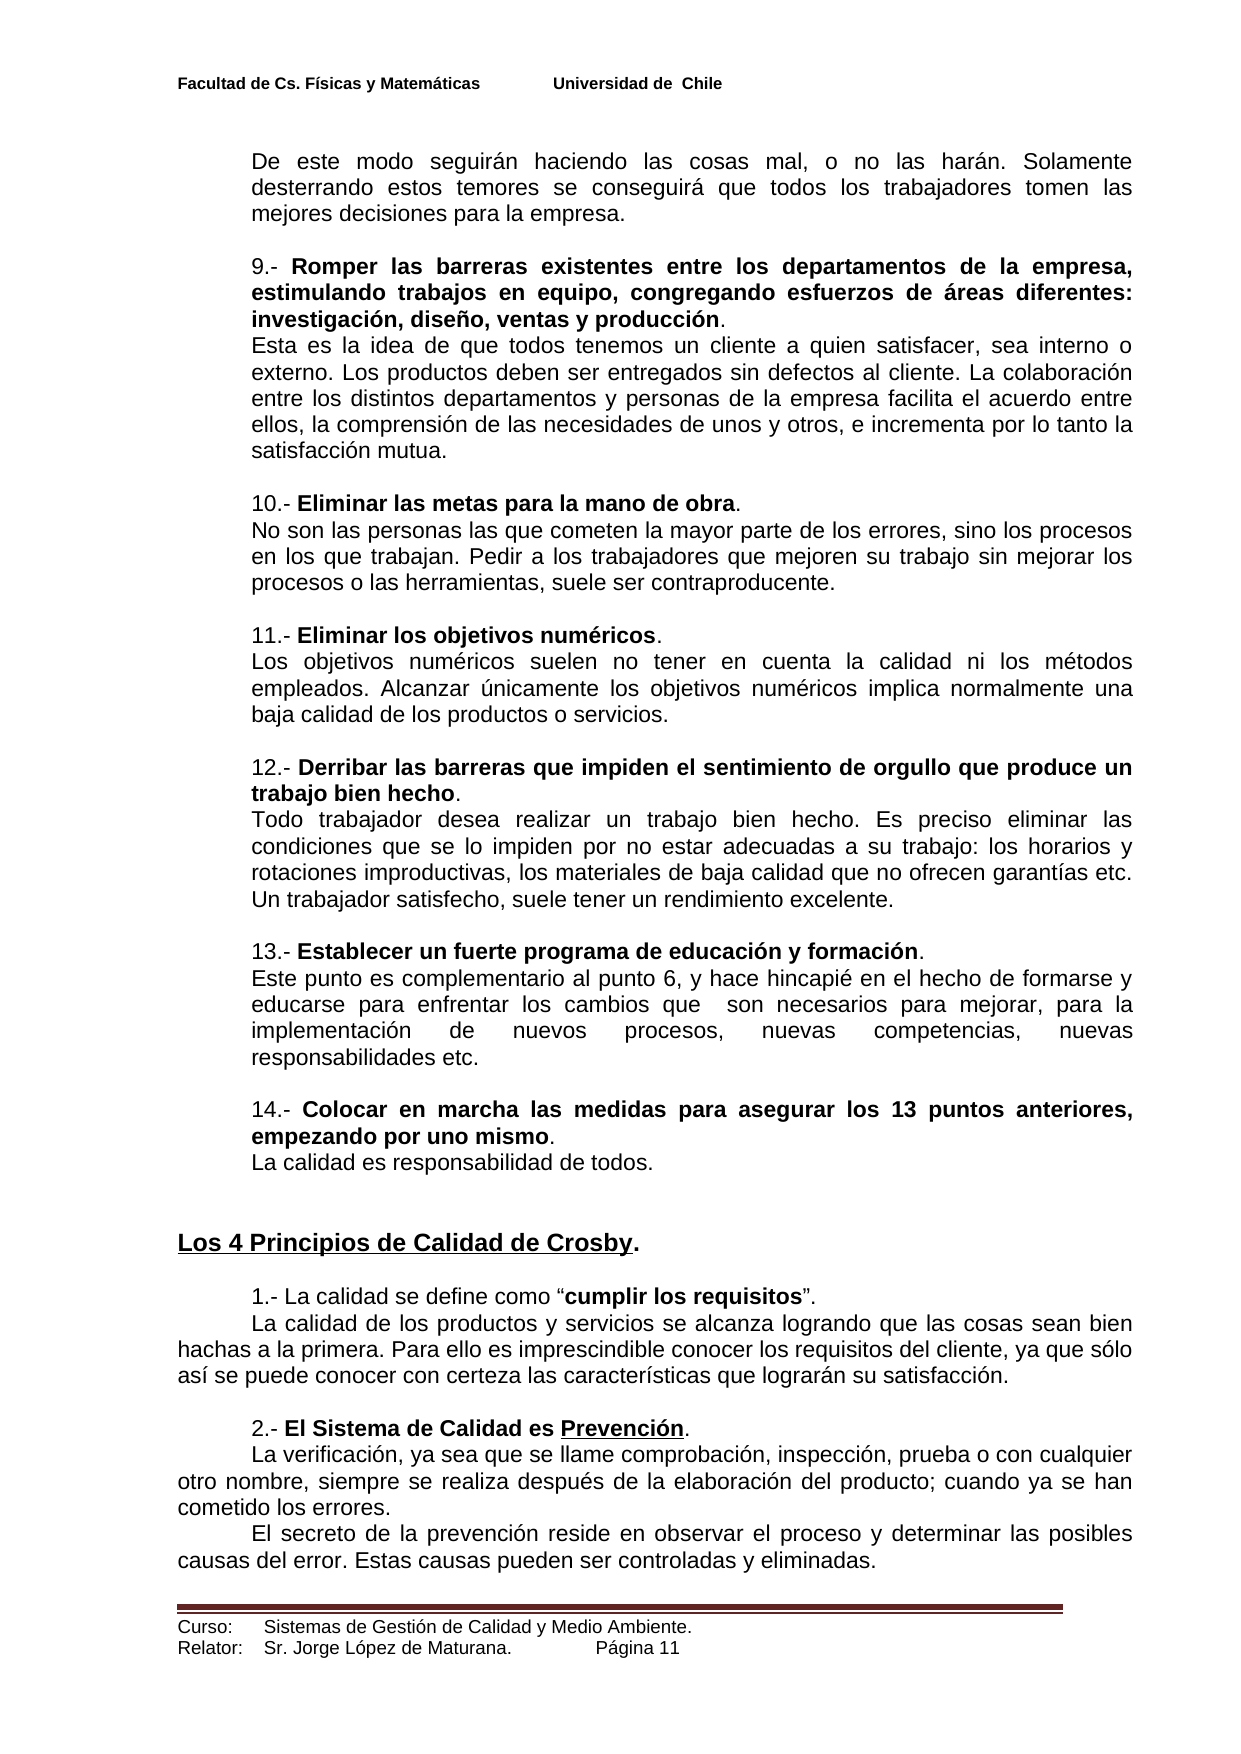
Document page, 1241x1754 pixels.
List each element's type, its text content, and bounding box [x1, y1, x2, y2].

text 9.- Romper las barreras existentes entre los departamentos de la empresa, estimulando trabajos en equipo, congregando esfuerzos de áreas diferentes: investigación, diseño, ventas y producción. [251, 253, 1133, 332]
text 11.- Eliminar los objetivos numéricos. [251, 622, 1133, 648]
text La verificación, ya sea que se llame comprobación, inspección, prueba o con cualquier otro nombre, siempre se realiza después de la elaboración del producto; cuando ya se han cometido los errores. [177, 1441, 1133, 1520]
text 13.- Establecer un fuerte programa de educación y formación. [251, 938, 1133, 964]
text El secreto de la prevención reside en observar el proceso y determinar las posibles causas del error. Estas causas pueden ser controladas y eliminadas. [177, 1520, 1133, 1573]
text De este modo seguirán haciendo las cosas mal, o no las harán. Solamente desterrando estos temores se conseguirá que todos los trabajadores tomen las mejores decisiones para la empresa. [251, 148, 1133, 227]
text 14.- Colocar en marcha las medidas para asegurar los 13 puntos anteriores, empezando por uno mismo. [251, 1096, 1133, 1149]
text 12.- Derribar las barreras que impiden el sentimiento de orgullo que produce un trabajo bien hecho. [251, 754, 1133, 806]
text Este punto es complementario al punto 6, y hace hincapié en el hecho de formarse y educarse para enfrentar los cambios que son necesarios para mejorar, para la implementación de nuevos procesos, nuevas competencias, nuevas responsabilidades etc. [251, 964, 1133, 1070]
text 2.- El Sistema de Calidad es Prevención. [177, 1415, 1133, 1441]
text Los objetivos numéricos suelen no tener en cuenta la calidad ni los métodos empleados. Alcanzar únicamente los objetivos numéricos implica normalmente una baja calidad de los productos o servicios. [251, 648, 1133, 727]
text Esta es la idea de que todos tenemos un cliente a quien satisfacer, sea interno o externo. Los productos deben ser entregados sin defectos al cliente. La colaboración entre los distintos departamentos y personas de la empresa facilita el acuerdo entre ellos, la comprensión de las necesidades de unos y otros, e incrementa por lo tanto la satisfacción mutua. [251, 332, 1133, 464]
text Los 4 Principios de Calidad de Crosby. [121, 1228, 1133, 1257]
text La calidad es responsabilidad de todos. [251, 1149, 1133, 1175]
text No son las personas las que cometen la mayor parte de los errores, sino los procesos en los que trabajan. Pedir a los trabajadores que mejoren su trabajo sin mejorar los procesos o las herramientas, suele ser contraproducente. [251, 517, 1133, 596]
text 1.- La calidad se define como “cumplir los requisitos”. [177, 1283, 1133, 1309]
text La calidad de los productos y servicios se alcanza logrando que las cosas sean bien hachas a la primera. Para ello es imprescindible conocer los requisitos del cliente, ya que sólo así se puede conocer con certeza las características que lograrán su satisfacción. [177, 1309, 1133, 1389]
text Todo trabajador desea realizar un trabajo bien hecho. Es preciso eliminar las condiciones que se lo impiden por no estar adecuadas a su trabajo: los horarios y rotaciones improductivas, los materiales de baja calidad que no ofrecen garantías etc. Un trabajador satisfecho, suele tener un rendimiento excelente. [251, 806, 1133, 912]
text 10.- Eliminar las metas para la mano de obra. [251, 490, 1133, 517]
